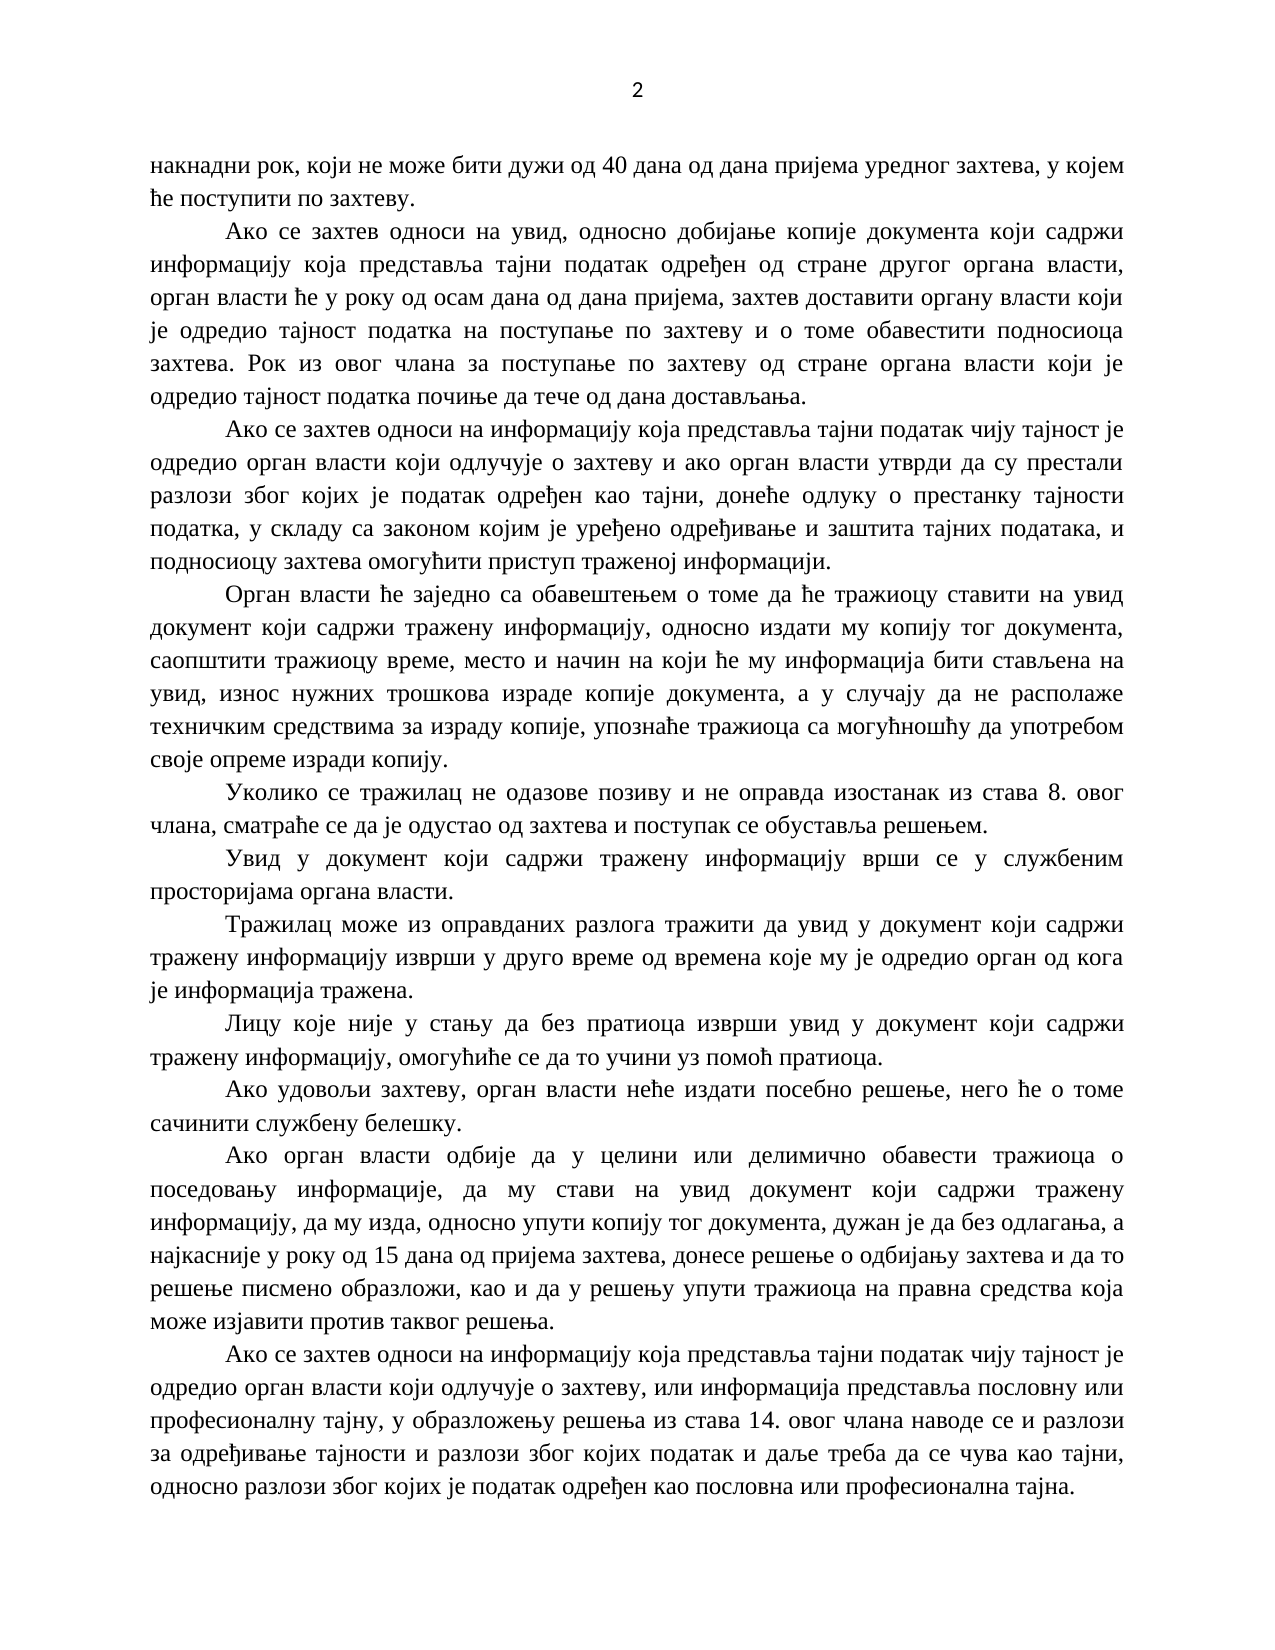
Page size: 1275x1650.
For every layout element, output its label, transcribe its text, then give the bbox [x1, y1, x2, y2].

text Лицу које није у стању да без пратиоца изврши увид у документ који садржи тражену информацију, омогућиће се да то учини уз помоћ пратиоца. [150, 1008, 1125, 1070]
text Орган власти ће заједно са обавештењем о томе да ће тражиоцу ставити на увид документ који садржи тражену информацију, односно издати му копију тог документа, саопштити тражиоцу време, место и начин на који ће му информација бити стављена на увид, износ нужних трошкова израде копије документа, а у случају да не располаже техничким средствима за израду копије, упознаће тражиоца са могућношћу да употребом своје опреме изради копију. [150, 579, 1125, 773]
text Ако се захтев односи на информацију која представља тајни податак чију тајност је одредио орган власти који одлучује о захтеву, или информација представља пословну или професионалну тајну, у образложењу решења из става 14. oвoг члана наводе ce и разлози за одређивање тајности и разлози због којих податак и даље треба да се чува као тајни, односно разлози због којих је податак одређен као пословна или професионална тajнa. [150, 1339, 1125, 1499]
text Ако се захтев односи на увид, односно добијање копије документа који садржи информацију која представља тајни податак одређен од стране другог органа власти, орган власти ће у року од осам дана од дана пријема, захтев доставити органу власти који је одредио тајност податка на поступање по захтеву и о томе обавестити подносиоца захтева. Рок из овог члана за поступање по захтеву од стране органа власти који је одредио тајност податка почиње да тече од дана достављања. [150, 216, 1125, 410]
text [150, 150, 1125, 212]
text Ако се захтев односи на информацију која представља тајни податак чију тајност је одредио орган власти који одлучује о захтеву и ако орган власти утврди да су престали разлози због којих је податак одређен као тајни, донеће одлуку о престанку тајности податка, у складу са законом којим је уређено одређивање и заштита тајних података, и подносиоцу захтева омогућити приступ траженој информацији. [150, 414, 1125, 575]
text Ако удовољи захтеву, орган власти неће издати посебно решење, него ће о томе сачинити службену белешку. [150, 1074, 1125, 1136]
text Уколико се тражилац не одaзове позиву и не оправда изостанак из става 8. овог члана, сматраће се да је одустао од захтева и поступак се обуставља решењем. [150, 777, 1125, 839]
text Тражилац може из оправданих разлога тражити да увид у документ који садржи тражену информацију изврши у друго време од времена које му је одредио орган од кога је информација тражена. [150, 909, 1125, 1004]
text Увид у документ који садржи тражену информацију врши се у службеним просторијама органа власти. [150, 843, 1125, 905]
text Ако орган власти одбије да у целини или делимично обавести тражиоца о поседовању информације, да му стави на увид документ који садржи тражену информацију, да му изда, односно упути копију тог документа, дужан је да без одлагања, а најкасније у року од 15 дана од пријема захтева, донесе решење о одбијању захтева и да то решење писмено образложи, као и да у решењу упути тражиоца на правна средства која може изјавити против таквог решења. [150, 1141, 1125, 1334]
